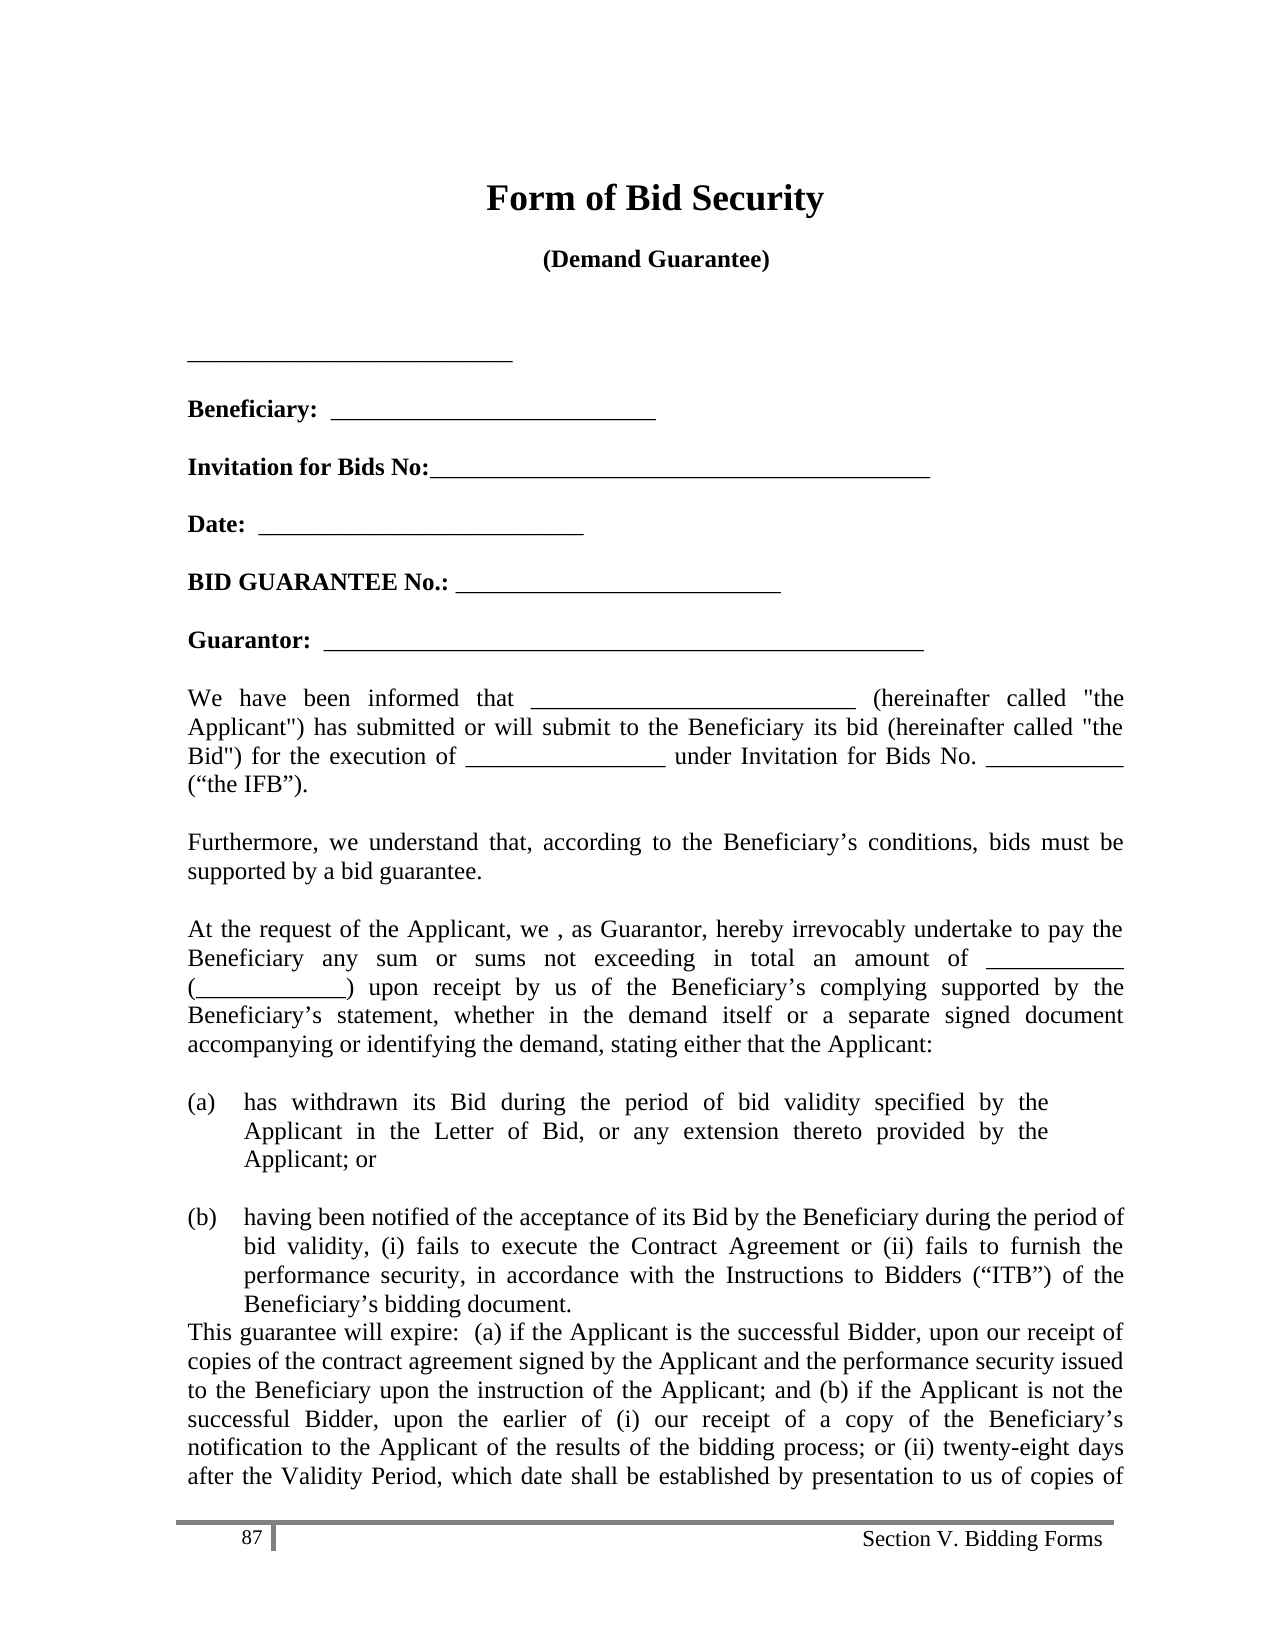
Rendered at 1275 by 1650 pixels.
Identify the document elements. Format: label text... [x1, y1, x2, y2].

text (a) has withdrawn its Bid during the period of bid validity specified by the Applicant in the Letter of Bid, or any extension thereto provided by the Applicant; or [187, 1087, 1050, 1173]
text Furthermore, we understand that, according to the Beneficiary’s conditions, bids must be supported by a bid guarantee. [187, 827, 1125, 885]
text (Demand Guarantee) [187, 244, 1125, 272]
text Beneficiary: __________________________ [187, 394, 1125, 422]
text At the request of the Applicant, we , as Guarantor, hereby irrevocably undertake to pay the Beneficiary any sum or sums not exceeding in total an amount of ___________ (____________) upon receipt by us of the Beneficiary’s complying supported by the Beneficiary’s statement, whether in the demand itself or a separate signed document accompanying or identifying the demand, stating either that the Applicant: [187, 914, 1125, 1058]
text (b) having been notified of the acceptance of its Bid by the Beneficiary during the period of bid validity, (i) fails to execute the Contract Agreement or (ii) fails to furnish the performance security, in accordance with the Instructions to Bidders (“ITB”) of the Beneficiary’s bidding document. [187, 1202, 1125, 1317]
text __________________________ [187, 336, 1125, 364]
text Invitation for Bids No:________________________________________ [187, 452, 1125, 480]
text Date: __________________________ [187, 509, 1125, 538]
text BID GUARANTEE No.: __________________________ [187, 567, 1125, 596]
text We have been informed that __________________________ (hereinafter called "the Applicant") has submitted or will submit to the Beneficiary its bid (hereinafter called "the Bid") for the execution of ________________ under Invitation for Bids No. ___________ (“the IFB”). [187, 683, 1125, 798]
text Guarantor: ________________________________________________ [187, 625, 1125, 654]
table_header Form of Bid Security [176, 150, 1134, 244]
